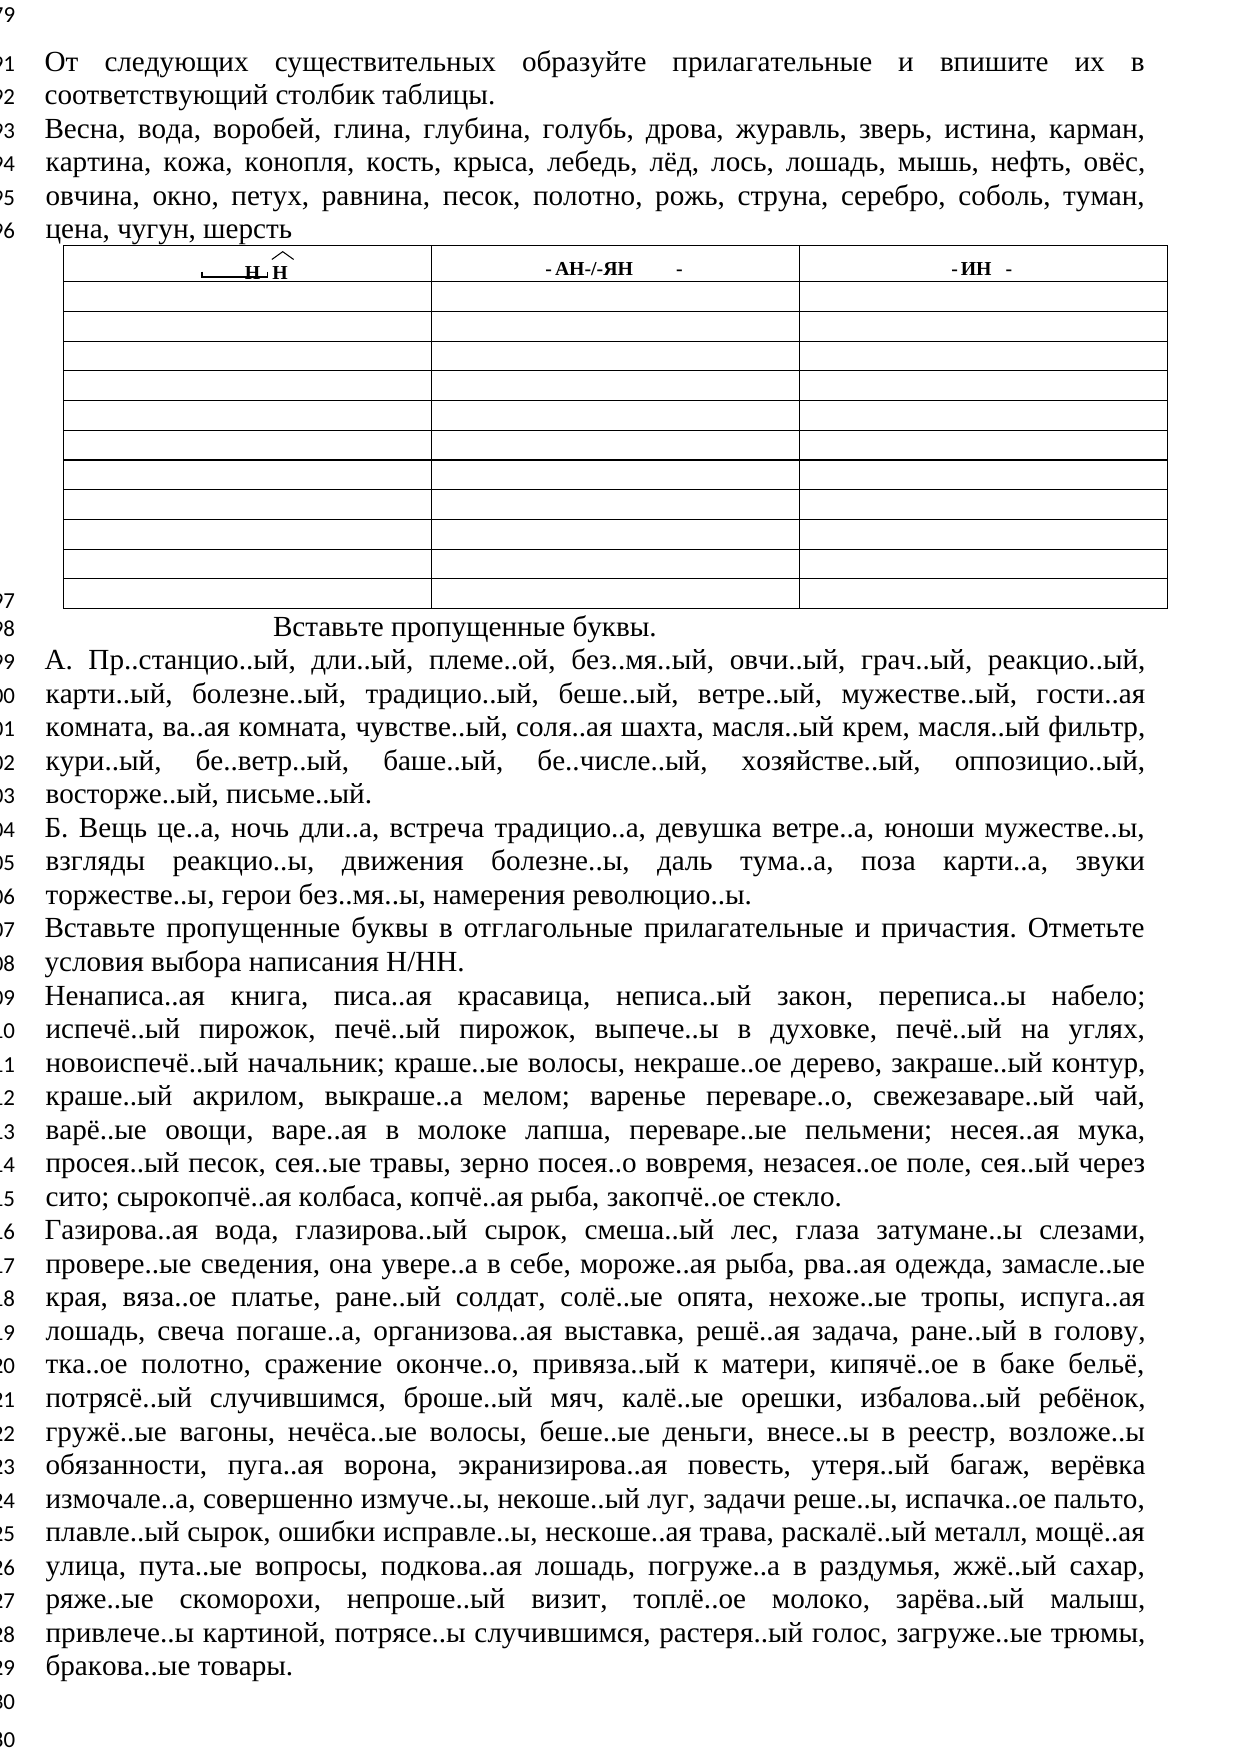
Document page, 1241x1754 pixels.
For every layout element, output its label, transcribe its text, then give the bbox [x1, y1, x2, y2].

text Вставьте пропущенные буквы в отглагольные прилагательные и причастия. Отметьте условия выбора написания Н/НН. [44, 911, 1146, 978]
text Весна, вода, воробей, глина, глубина, голубь, дрова, журавль, зверь, истина, карман, картина, кожа, конопля, кость, крыса, лебедь, лёд, лось, лошадь, мышь, нефть, овёс, овчина, окно, петух, равнина, песок, полотно, рожь, струна, серебро, соболь, туман, цена, чугун, шерсть [44, 111, 1146, 245]
text Б. Вещь це..а, ночь дли..а, встреча традицио..а, девушка ветре..а, юноши мужестве..ы, взгляды реакцио..ы, движения болезне..ы, даль тума..а, поза карти..а, звуки торжестве..ы, герои без..мя..ы, намерения революцио..ы. [44, 810, 1146, 911]
text Ненаписа..ая книга, писа..ая красавица, неписа..ый закон, переписа..ы набело; испечё..ый пирожок, печё..ый пирожок, выпече..ы в духовке, печё..ый на углях, новоиспечё..ый начальник; краше..ые волосы, некраше..ое дерево, закраше..ый контур, краше..ый акрилом, выкраше..а мелом; варенье переваре..о, свежезаваре..ый чай, варё..ые овощи, варе..ая в молоке лапша, переваре..ые пельмени; несея..ая мука, просея..ый песок, сея..ые травы, зерно посея..о вовремя, незасея..ое поле, сея..ый через сито; сырокопчё..ая колбаса, копчё..ая рыба, закопчё..ое стекло. [44, 978, 1146, 1212]
text Газирова..ая вода, глазирова..ый сырок, смеша..ый лес, глаза затумане..ы слезами, провере..ые сведения, она увере..а в себе, мороже..ая рыба, рва..ая одежда, замасле..ые края, вяза..ое платье, ране..ый солдат, солё..ые опята, нехоже..ые тропы, испуга..ая лошадь, свеча погаше..а, организова..ая выставка, решё..ая задача, ране..ый в голову, тка..ое полотно, сражение оконче..о, привяза..ый к матери, кипячё..ое в баке бельё, потрясё..ый случившимся, броше..ый мяч, калё..ые орешки, избалова..ый ребёнок, гружё..ые вагоны, нечёса..ые волосы, беше..ые деньги, внесе..ы в реестр, возложе..ы обязанности, пуга..ая ворона, экранизирова..ая повесть, утеря..ый багаж, верёвка измочале..а, совершенно измуче..ы, некоше..ый луг, задачи реше..ы, испачка..ое пальто, плавле..ый сырок, ошибки исправле..ы, нескоше..ая трава, раскалё..ый металл, мощё..ая улица, пута..ые вопросы, подкова..ая лошадь, погруже..а в раздумья, жжё..ый сахар, ряже..ые скоморохи, непроше..ый визит, топлё..ое молоко, зарёва..ый малыш, привлече..ы картиной, потрясе..ы случившимся, растеря..ый голос, загруже..ые трюмы, бракова..ые товары. [44, 1212, 1146, 1682]
text А. Пр..станцио..ый, дли..ый, племе..ой, без..мя..ый, овчи..ый, грач..ый, реакцио..ый, карти..ый, болезне..ый, традицио..ый, беше..ый, ветре..ый, мужестве..ый, гости..ая комната, ва..ая комната, чувстве..ый, соля..ая шахта, масля..ый крем, масля..ый фильтр, кури..ый, бе..ветр..ый, баше..ый, бе..числе..ый, хозяйстве..ый, оппозицио..ый, восторже..ый, письме..ый. [44, 642, 1146, 810]
text От следующих существительных образуйте прилагательные и впишите их в соответствующий столбик таблицы. [44, 44, 1146, 111]
text Вставьте пропущенные буквы. [44, 609, 1146, 642]
